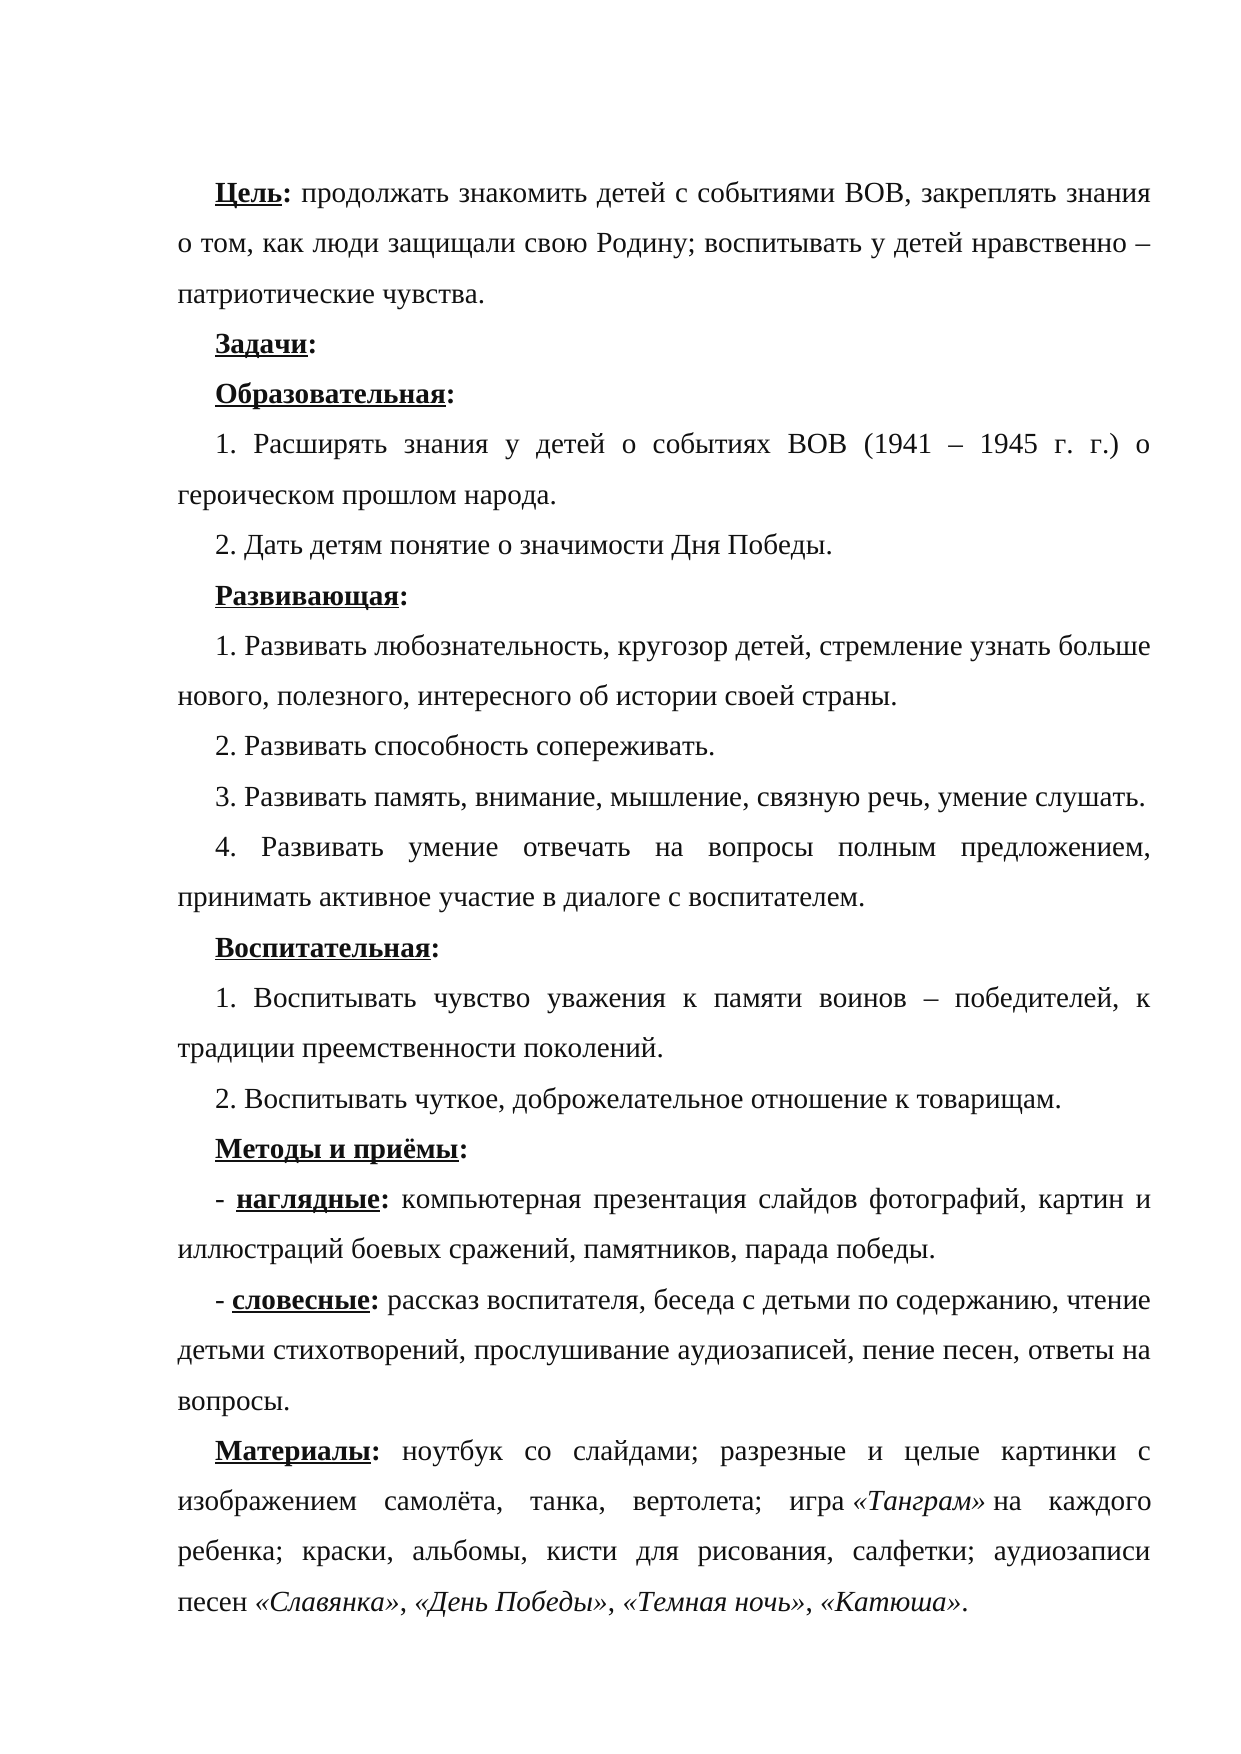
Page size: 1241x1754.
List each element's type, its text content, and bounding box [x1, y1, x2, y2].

text Материалы: ноутбук со слайдами; разрезные и целые картинки с изображением самолёта, танка, вертолета; игра «Танграм» на каждого ребенка; краски, альбомы, кисти для рисования, салфетки; аудиозаписи песен «Славянка», «День Победы», «Темная ночь», «Катюша». [177, 1433, 1152, 1617]
text Цель: продолжать знакомить детей с событиями ВОВ, закреплять знания о том, как люди защищали свою Родину; воспитывать у детей нравственно – патриотические чувства. [177, 175, 1152, 309]
text 3. Развивать память, внимание, мышление, связную речь, умение слушать. [177, 779, 1152, 812]
text Задачи: [177, 326, 1152, 359]
text - словесные: рассказ воспитателя, беседа с детьми по содержанию, чтение детьми стихотворений, прослушивание аудиозаписей, пение песен, ответы на вопросы. [177, 1282, 1152, 1416]
text 1. Воспитывать чувство уважения к памяти воинов – победителей, к традиции преемственности поколений. [177, 980, 1152, 1064]
text 2. Развивать способность сопереживать. [177, 728, 1152, 762]
text - наглядные: компьютерная презентация слайдов фотографий, картин и иллюстраций боевых сражений, памятников, парада победы. [177, 1181, 1152, 1265]
text 4. Развивать умение отвечать на вопросы полным предложением, принимать активное участие в диалоге с воспитателем. [177, 829, 1152, 913]
text Образовательная: [177, 376, 1152, 410]
text 2. Дать детям понятие о значимости Дня Победы. [177, 527, 1152, 561]
text 1. Развивать любознательность, кругозор детей, стремление узнать больше нового, полезного, интересного об истории своей страны. [177, 628, 1152, 712]
text Воспитательная: [177, 930, 1152, 963]
text Развивающая: [177, 578, 1152, 611]
text 1. Расширять знания у детей о событиях ВОВ (1941 – 1945 г. г.) о героическом прошлом народа. [177, 427, 1152, 511]
text 2. Воспитывать чуткое, доброжелательное отношение к товарищам. [177, 1081, 1152, 1114]
text Методы и приёмы: [177, 1131, 1152, 1164]
